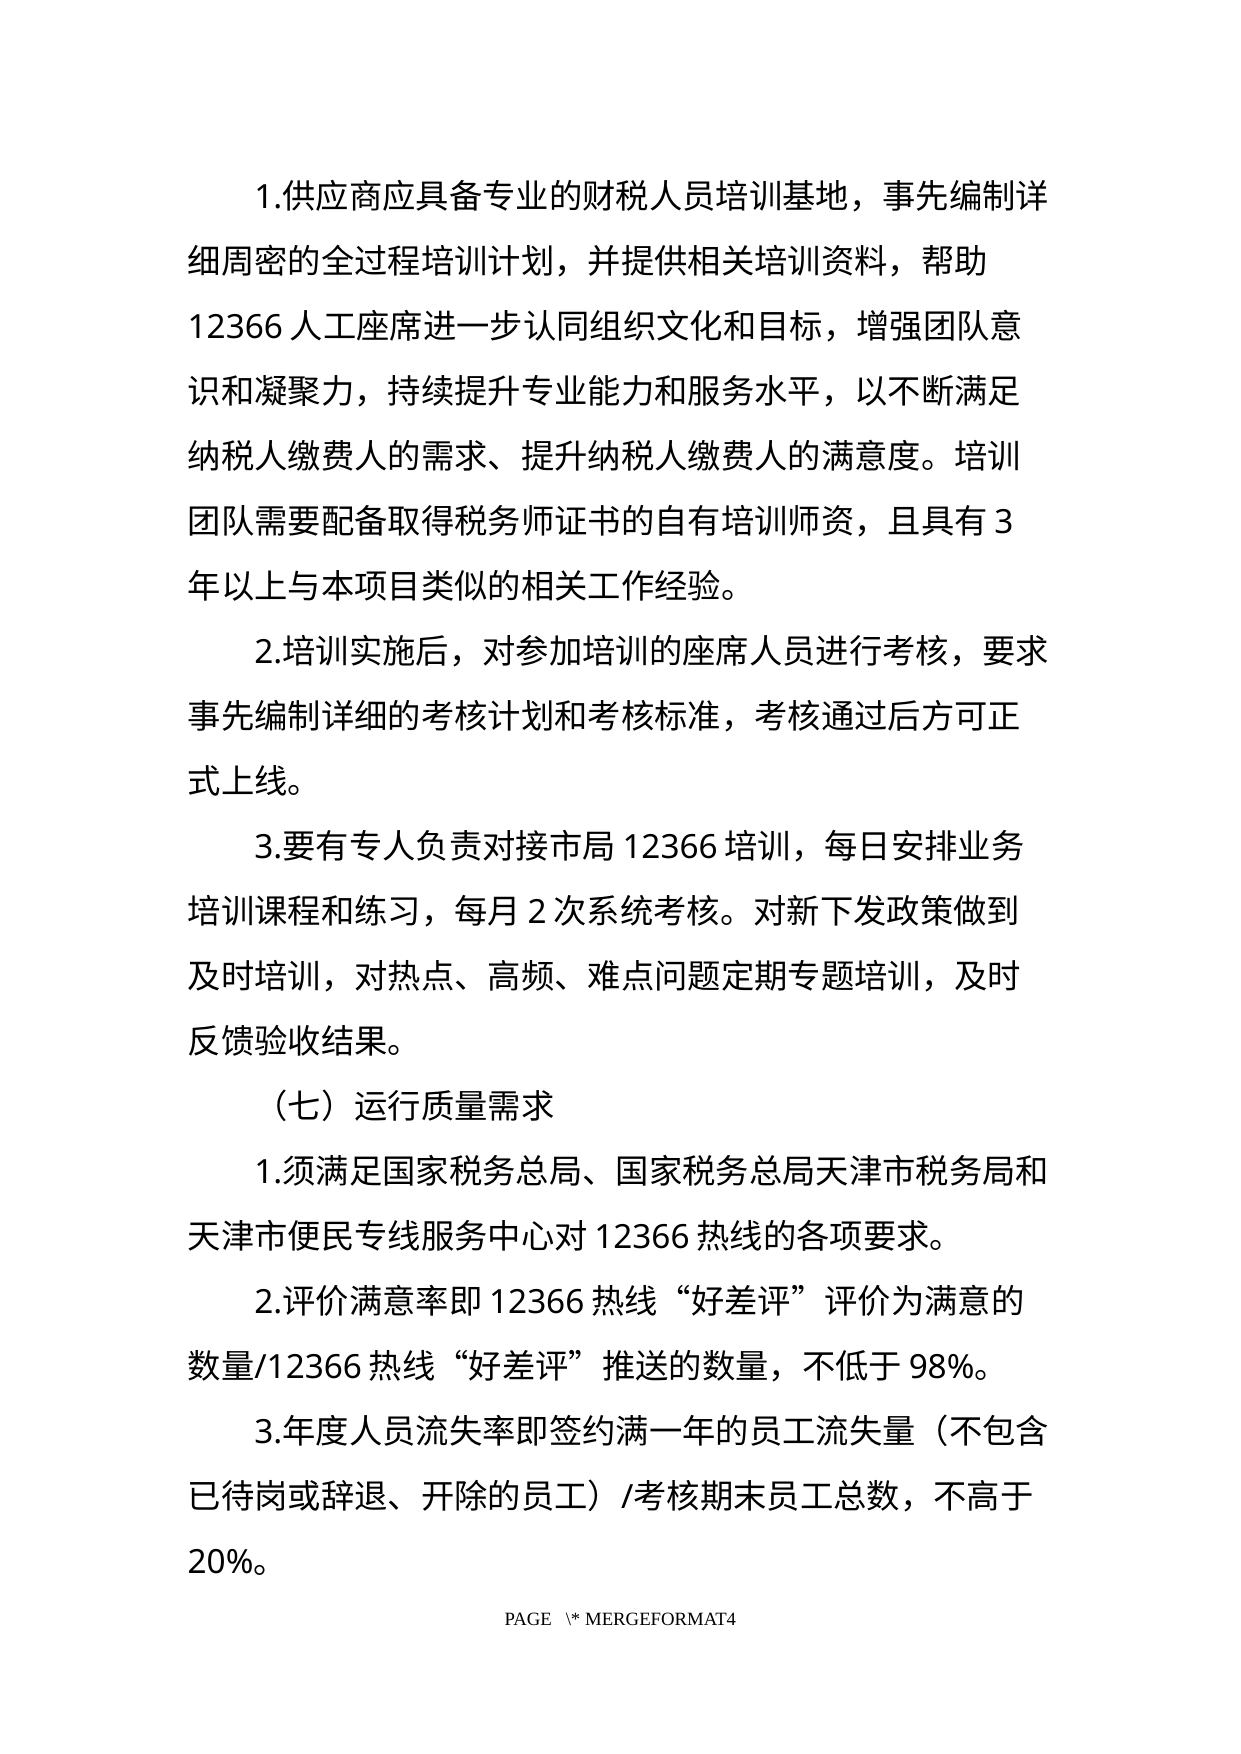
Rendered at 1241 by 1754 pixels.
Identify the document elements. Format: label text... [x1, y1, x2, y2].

text 2.培训实施后，对参加培训的座席人员进行考核，要求事先编制详细的考核计划和考核标准，考核通过后方可正式上线。 [187, 617, 1053, 812]
text 3.年度人员流失率即签约满一年的员工流失量（不包含已待岗或辞退、开除的员工）/考核期末员工总数，不高于20%。 [187, 1397, 1053, 1592]
text 2.评价满意率即12366热线“好差评”评价为满意的数量/12366热线“好差评”推送的数量，不低于98%。 [187, 1267, 1053, 1397]
text 1.须满足国家税务总局、国家税务总局天津市税务局和天津市便民专线服务中心对12366热线的各项要求。 [187, 1137, 1053, 1267]
text 1.供应商应具备专业的财税人员培训基地，事先编制详细周密的全过程培训计划，并提供相关培训资料，帮助12366人工座席进一步认同组织文化和目标，增强团队意识和凝聚力，持续提升专业能力和服务水平，以不断满足纳税人缴费人的需求、提升纳税人缴费人的满意度。培训团队需要配备取得税务师证书的自有培训师资，且具有3年以上与本项目类似的相关工作经验。 [187, 162, 1053, 617]
text 3.要有专人负责对接市局12366培训，每日安排业务培训课程和练习，每月2次系统考核。对新下发政策做到及时培训，对热点、高频、难点问题定期专题培训，及时反馈验收结果。 [187, 812, 1053, 1072]
text （七）运行质量需求 [187, 1072, 1053, 1137]
